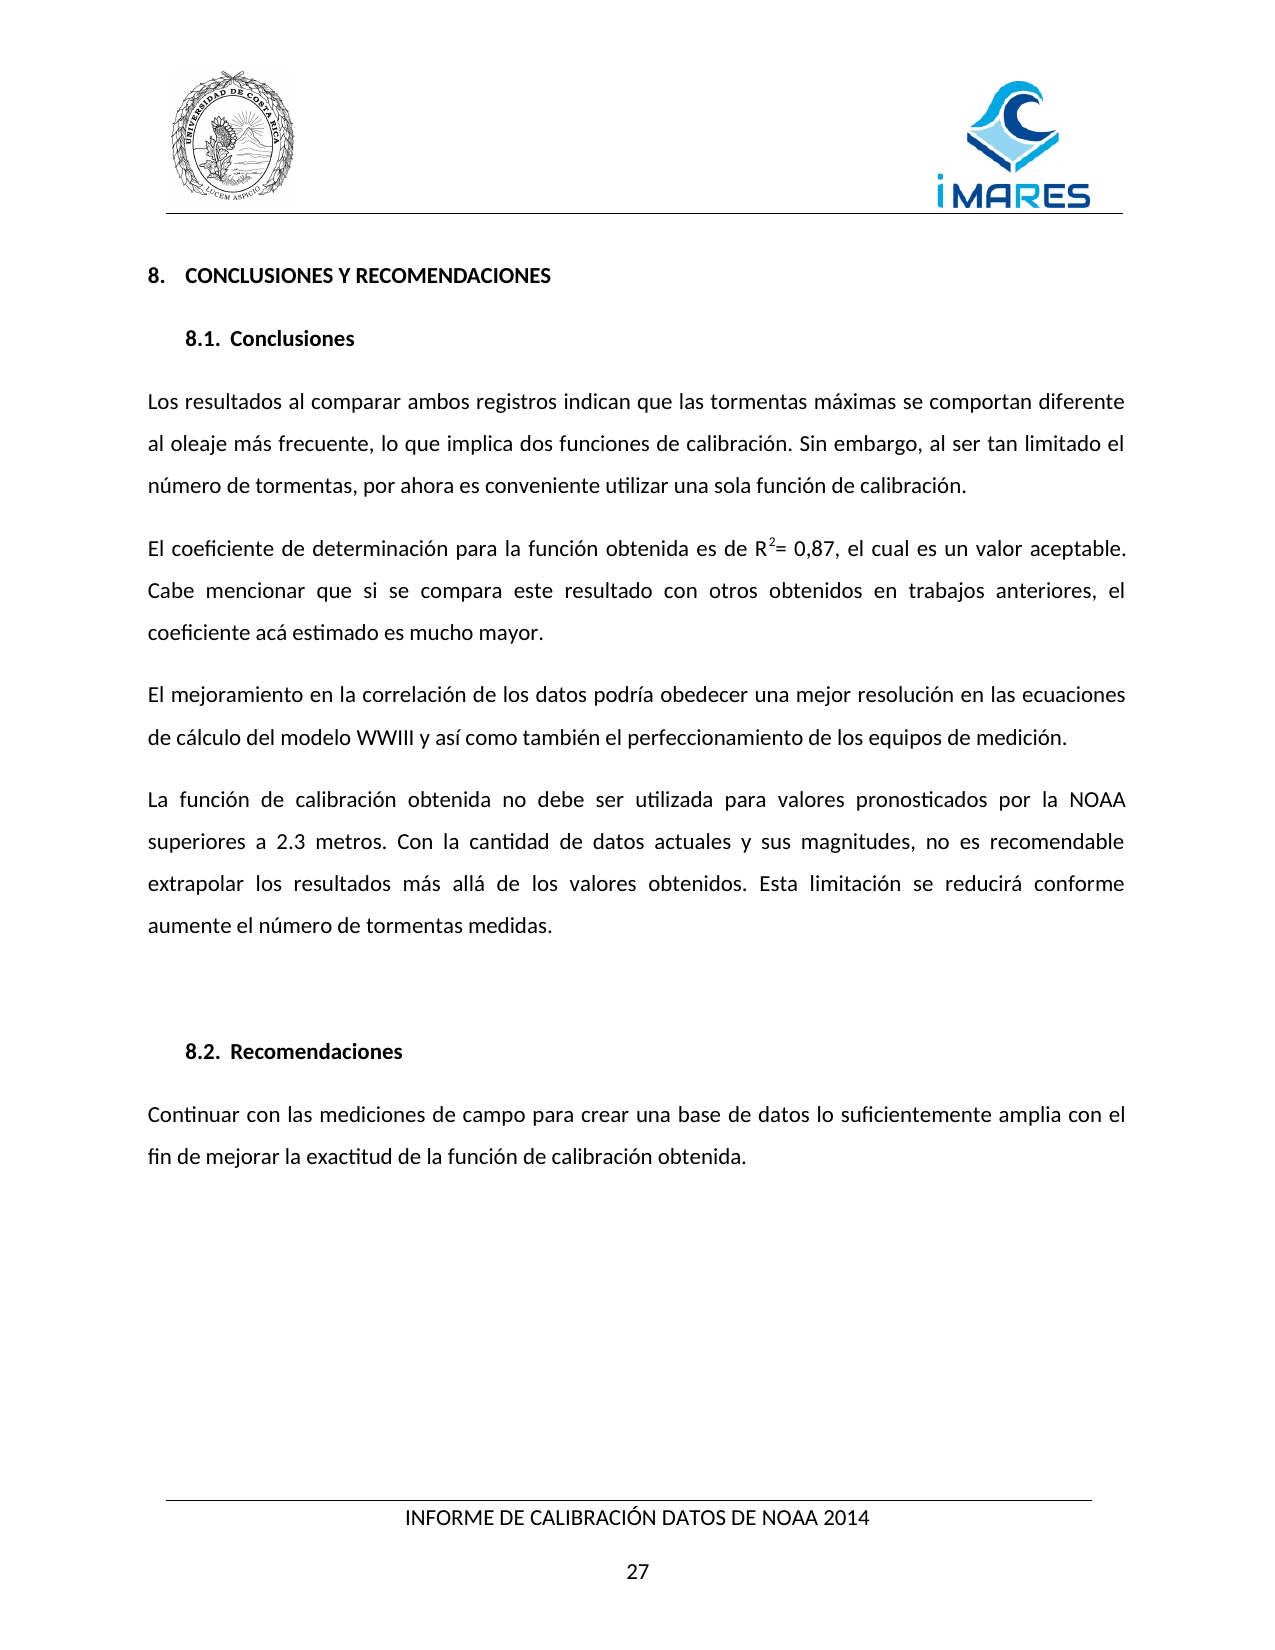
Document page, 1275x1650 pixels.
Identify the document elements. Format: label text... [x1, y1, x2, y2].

text Los resultados al comparar ambos registros indican que las tormentas máximas se comportan diferente al oleaje más frecuente, lo que implica dos funciones de calibración. Sin embargo, al ser tan limitado el número de tormentas, por ahora es conveniente utilizar una sola función de calibración. [148, 387, 1127, 499]
text El mejoramiento en la correlación de los datos podría obedecer una mejor resolución en las ecuaciones de cálculo del modelo WWIII y así como también el perfeccionamiento de los equipos de medición. [148, 681, 1127, 751]
text La función de calibración obtenida no debe ser utilizada para valores pronosticados por la NOAA superiores a 2.3 metros. Con la cantidad de datos actuales y sus magnitudes, no es recomendable extrapolar los resultados más allá de los valores obtenidos. Esta limitación se reducirá conforme aumente el número de tormentas medidas. [148, 785, 1127, 939]
picture [170, 70, 296, 208]
subtitle Conclusiones [185, 324, 1127, 352]
picture [937, 81, 1090, 207]
text Continuar con las mediciones de campo para crear una base de datos lo suficientemente amplia con el fin de mejorar la exactitud de la función de calibración obtenida. [148, 1100, 1127, 1170]
picture [1020, 188, 1035, 207]
subtitle CONCLUSIONES Y RECOMENDACIONES [148, 261, 1127, 289]
subtitle Recomendaciones [185, 1037, 1127, 1065]
text El coeficiente de determinación para la función obtenida es de R2= 0,87, el cual es un valor aceptable. Cabe mencionar que si se compara este resultado con otros obtenidos en trabajos anteriores, el coeficiente acá estimado es mucho mayor. [148, 534, 1127, 646]
